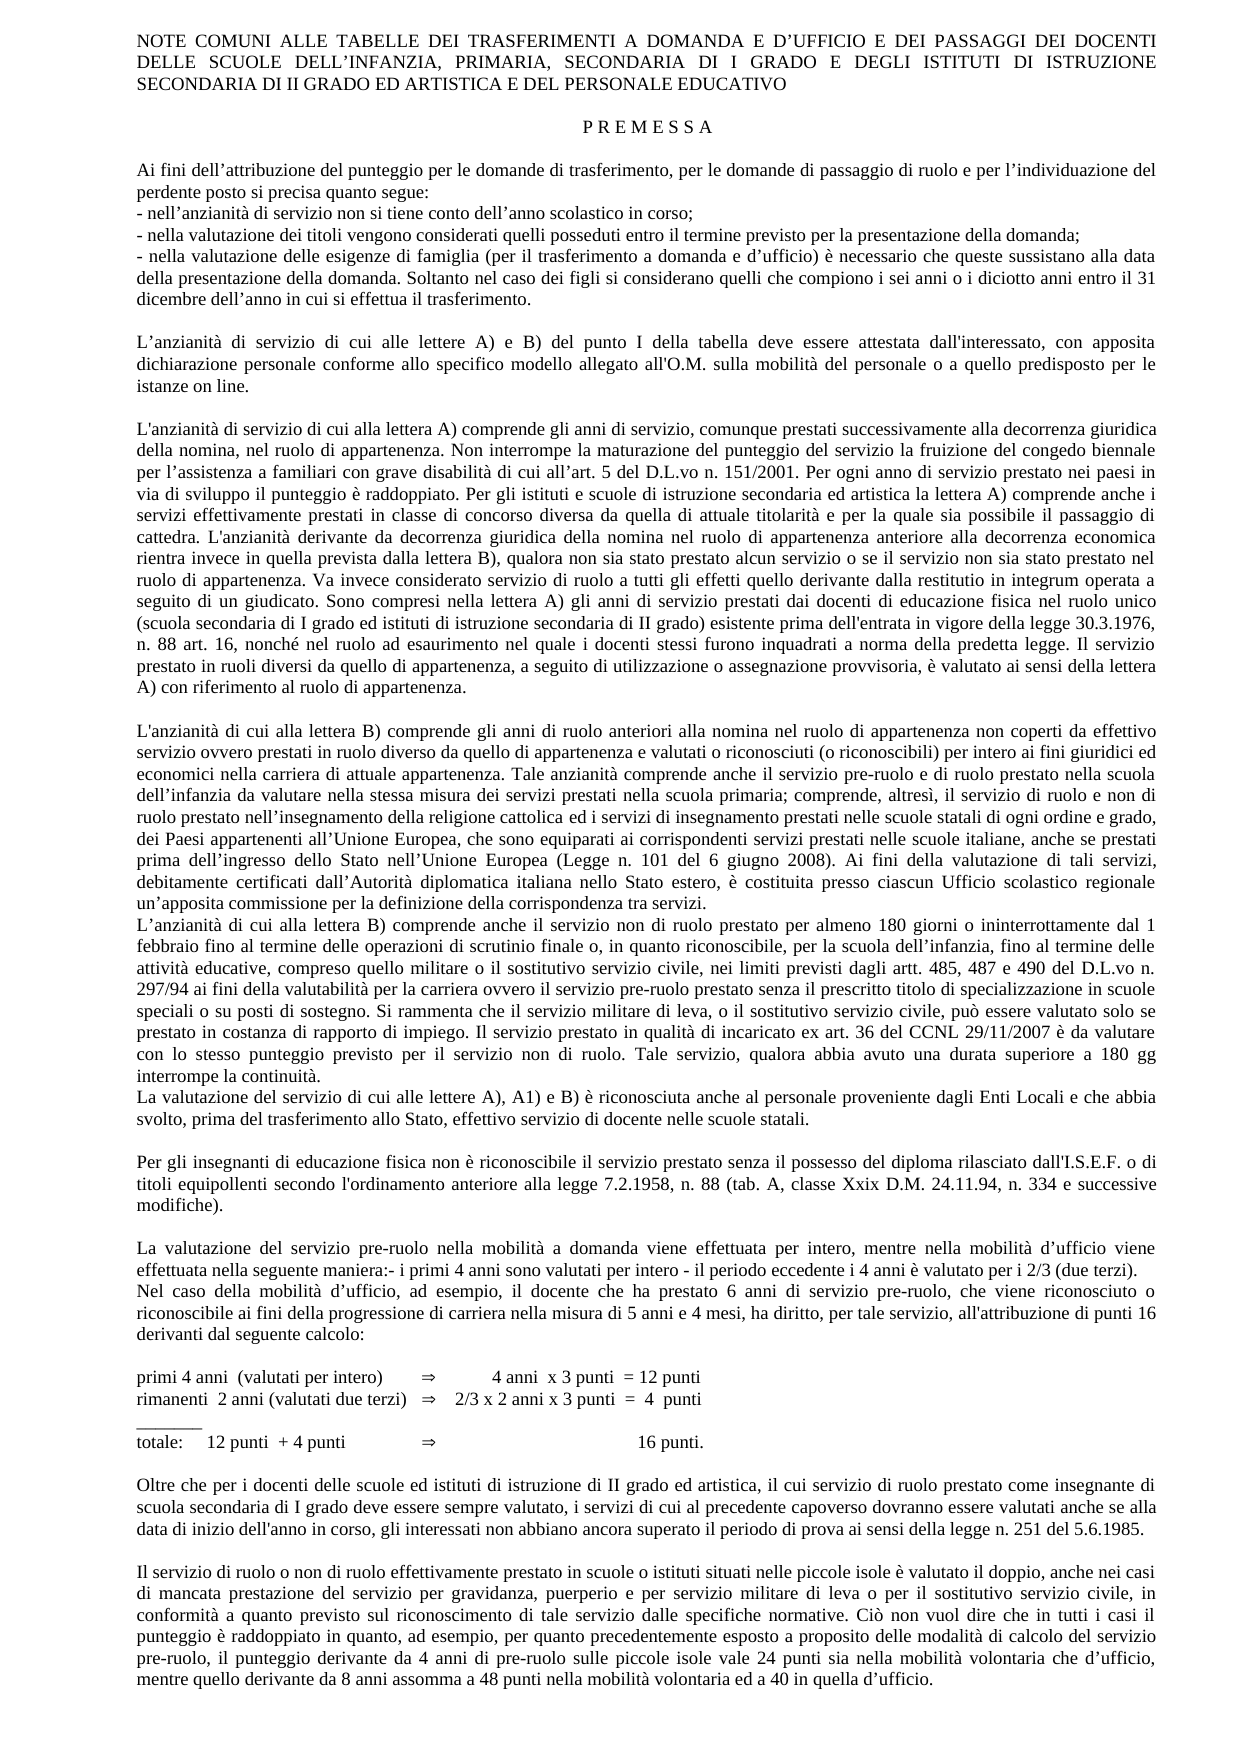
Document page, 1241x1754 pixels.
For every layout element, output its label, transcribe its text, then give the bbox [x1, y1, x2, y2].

text L'anzianità di servizio di cui alla lettera A) comprende gli anni di servizio, comunque prestati successivamente alla decorrenza giuridica della nomina, nel ruolo di appartenenza. Non interrompe la maturazione del punteggio del servizio la fruizione del congedo biennale per l’assistenza a familiari con grave disabilità di cui all’art. 5 del D.L.vo n. 151/2001. Per ogni anno di servizio prestato nei paesi in via di sviluppo il punteggio è raddoppiato. Per gli istituti e scuole di istruzione secondaria ed artistica la lettera A) comprende anche i servizi effettivamente prestati in classe di concorso diversa da quella di attuale titolarità e per la quale sia possibile il passaggio di cattedra. L'anzianità derivante da decorrenza giuridica della nomina nel ruolo di appartenenza anteriore alla decorrenza economica rientra invece in quella prevista dalla lettera B), qualora non sia stato prestato alcun servizio o se il servizio non sia stato prestato nel ruolo di appartenenza. Va invece considerato servizio di ruolo a tutti gli effetti quello derivante dalla restitutio in integrum operata a seguito di un giudicato. Sono compresi nella lettera A) gli anni di servizio prestati dai docenti di educazione fisica nel ruolo unico (scuola secondaria di I grado ed istituti di istruzione secondaria di II grado) esistente prima dell'entrata in vigore della legge 30.3.1976, n. 88 art. 16, nonché nel ruolo ad esaurimento nel quale i docenti stessi furono inquadrati a norma della predetta legge. Il servizio prestato in ruoli diversi da quello di appartenenza, a seguito di utilizzazione o assegnazione provvisoria, è valutato ai sensi della lettera A) con riferimento al ruolo di appartenenza. [136, 418, 1158, 698]
text La valutazione del servizio pre-ruolo nella mobilità a domanda viene effettuata per intero, mentre nella mobilità d’ufficio viene effettuata nella seguente maniera:- i primi 4 anni sono valutati per intero - il periodo eccedente i 4 anni è valutato per i 2/3 (due terzi). [136, 1237, 1158, 1280]
text NOTE COMUNI ALLE TABELLE DEI TRASFERIMENTI A DOMANDA E D’UFFICIO E DEI PASSAGGI DEI DOCENTI DELLE SCUOLE DELL’INFANZIA, PRIMARIA, SECONDARIA DI I GRADO E DEGLI ISTITUTI DI ISTRUZIONE SECONDARIA DI II GRADO ED ARTISTICA E DEL PERSONALE EDUCATIVO [136, 29, 1158, 94]
text Il servizio di ruolo o non di ruolo effettivamente prestato in scuole o istituti situati nelle piccole isole è valutato il doppio, anche nei casi di mancata prestazione del servizio per gravidanza, puerperio e per servizio militare di leva o per il sostitutivo servizio civile, in conformità a quanto previsto sul riconoscimento di tale servizio dalle specifiche normative. Ciò non vuol dire che in tutti i casi il punteggio è raddoppiato in quanto, ad esempio, per quanto precedentemente esposto a proposito delle modalità di calcolo del servizio pre-ruolo, il punteggio derivante da 4 anni di pre-ruolo sulle piccole isole vale 24 punti sia nella mobilità volontaria che d’ufficio, mentre quello derivante da 8 anni assomma a 48 punti nella mobilità volontaria ed a quella d’ufficio. [136, 1561, 1158, 1690]
text L’anzianità di servizio di cui alle lettere A) e B) del punto I della tabella deve essere attestata dall'interessato, con apposita dichiarazione personale conforme allo specifico modello allegato all'O.M. sulla mobilità del personale o a quello predisposto per le istanze on line. [136, 331, 1158, 396]
text P R E M E S S A [136, 116, 1158, 137]
text - nella valutazione delle esigenze di famiglia (per il trasferimento a domanda e d’ufficio) è necessario che queste sussistano alla data della presentazione della domanda. Soltanto nel caso dei figli si considerano quelli che compiono i sei anni o i diciotto anni entro il 31 dicembre dell’anno in cui si effettua il trasferimento. [136, 245, 1158, 310]
text totale: 12 punti + 4 punti 16 punti. [136, 1431, 1158, 1453]
text L’anzianità di cui alla lettera B) comprende anche il servizio non di ruolo prestato per almeno 180 giorni o ininterrottamente dal 1 febbraio fino al termine delle operazioni di scrutinio finale o, in quanto riconoscibile, per la scuola dell’infanzia, fino al termine delle attività educative, compreso quello militare o il sostitutivo servizio civile, nei limiti previsti dagli artt. 485, 487 e 490 del D.L.vo n. 297/94 ai fini della valutabilità per la carriera ovvero il servizio pre-ruolo prestato senza il prescritto titolo di specializzazione in scuole speciali o su posti di sostegno. Si rammenta che il servizio militare di leva, o il sostitutivo servizio civile, può essere valutato solo se prestato in costanza di rapporto di impiego. Il servizio prestato in qualità di incaricato ex art. 36 del CCNL 29/11/2007 è da valutare con lo stesso punteggio previsto per il servizio non di ruolo. Tale servizio, qualora abbia avuto una durata superiore a 180 gg interrompe la continuità. [136, 914, 1158, 1086]
text primi 4 anni (valutati per intero) 4 anni x 3 punti = 12 punti [136, 1366, 1158, 1388]
text _______ [136, 1409, 1158, 1431]
text La valutazione del servizio di cui alle lettere A), A1) e B) è riconosciuta anche al personale proveniente dagli Enti Locali e che abbia svolto, prima del trasferimento allo Stato, effettivo servizio di docente nelle scuole statali. [136, 1086, 1158, 1129]
text - nell’anzianità di servizio non si tiene conto dell’anno scolastico in corso; [136, 202, 1158, 224]
text Per gli insegnanti di educazione fisica non è riconoscibile il servizio prestato senza il possesso del diploma rilasciato dall'I.S.E.F. o di titoli equipollenti secondo l'ordinamento anteriore alla legge 7.2.1958, n. 88 (tab. A, classe Xxix D.M. 24.11.94, n. 334 e successive modifiche). [136, 1151, 1158, 1216]
text Ai fini dell’attribuzione del punteggio per le domande di trasferimento, per le domande di passaggio di ruolo e per l’individuazione del perdente posto si precisa quanto segue: [136, 159, 1158, 202]
text L'anzianità di cui alla lettera B) comprende gli anni di ruolo anteriori alla nomina nel ruolo di appartenenza non coperti da effettivo servizio ovvero prestati in ruolo diverso da quello di appartenenza e valutati o riconosciuti (o riconoscibili) per intero ai fini giuridici ed economici nella carriera di attuale appartenenza. Tale anzianità comprende anche il servizio pre-ruolo e di ruolo prestato nella scuola dell’infanzia da valutare nella stessa misura dei servizi prestati nella scuola primaria; comprende, altresì, il servizio di ruolo e non di ruolo prestato nell’insegnamento della religione cattolica ed i servizi di insegnamento prestati nelle scuole statali di ogni ordine e grado, dei Paesi appartenenti all’Unione Europea, che sono equiparati ai corrispondenti servizi prestati nelle scuole italiane, anche se prestati prima dell’ingresso dello Stato nell’Unione Europea (Legge n. 101 del 6 giugno 2008). Ai fini della valutazione di tali servizi, debitamente certificati dall’Autorità diplomatica italiana nello Stato estero, è costituita presso ciascun Ufficio scolastico regionale un’apposita commissione per la definizione della corrispondenza tra servizi. [136, 719, 1158, 914]
text rimanenti 2 anni (valutati due terzi) 2/3 x 2 anni x 3 punti = 4 punti [136, 1388, 1158, 1409]
text Nel caso della mobilità d’ufficio, ad esempio, il docente che ha prestato 6 anni di servizio pre-ruolo, che viene riconosciuto o riconoscibile ai fini della progressione di carriera nella misura di 5 anni e 4 mesi, ha diritto, per tale servizio, all'attribuzione di punti 16 derivanti dal seguente calcolo: [136, 1280, 1158, 1345]
text - nella valutazione dei titoli vengono considerati quelli posseduti entro il termine previsto per la presentazione della domanda; [136, 224, 1158, 245]
text Oltre che per i docenti delle scuole ed istituti di istruzione di II grado ed artistica, il cui servizio di ruolo prestato come insegnante di scuola secondaria di I grado deve essere sempre valutato, i servizi di cui al precedente capoverso dovranno essere valutati anche se alla data di inizio dell'anno in corso, gli interessati non abbiano ancora superato il periodo di prova ai sensi della legge n. 251 del 5.6.1985. [136, 1474, 1158, 1539]
